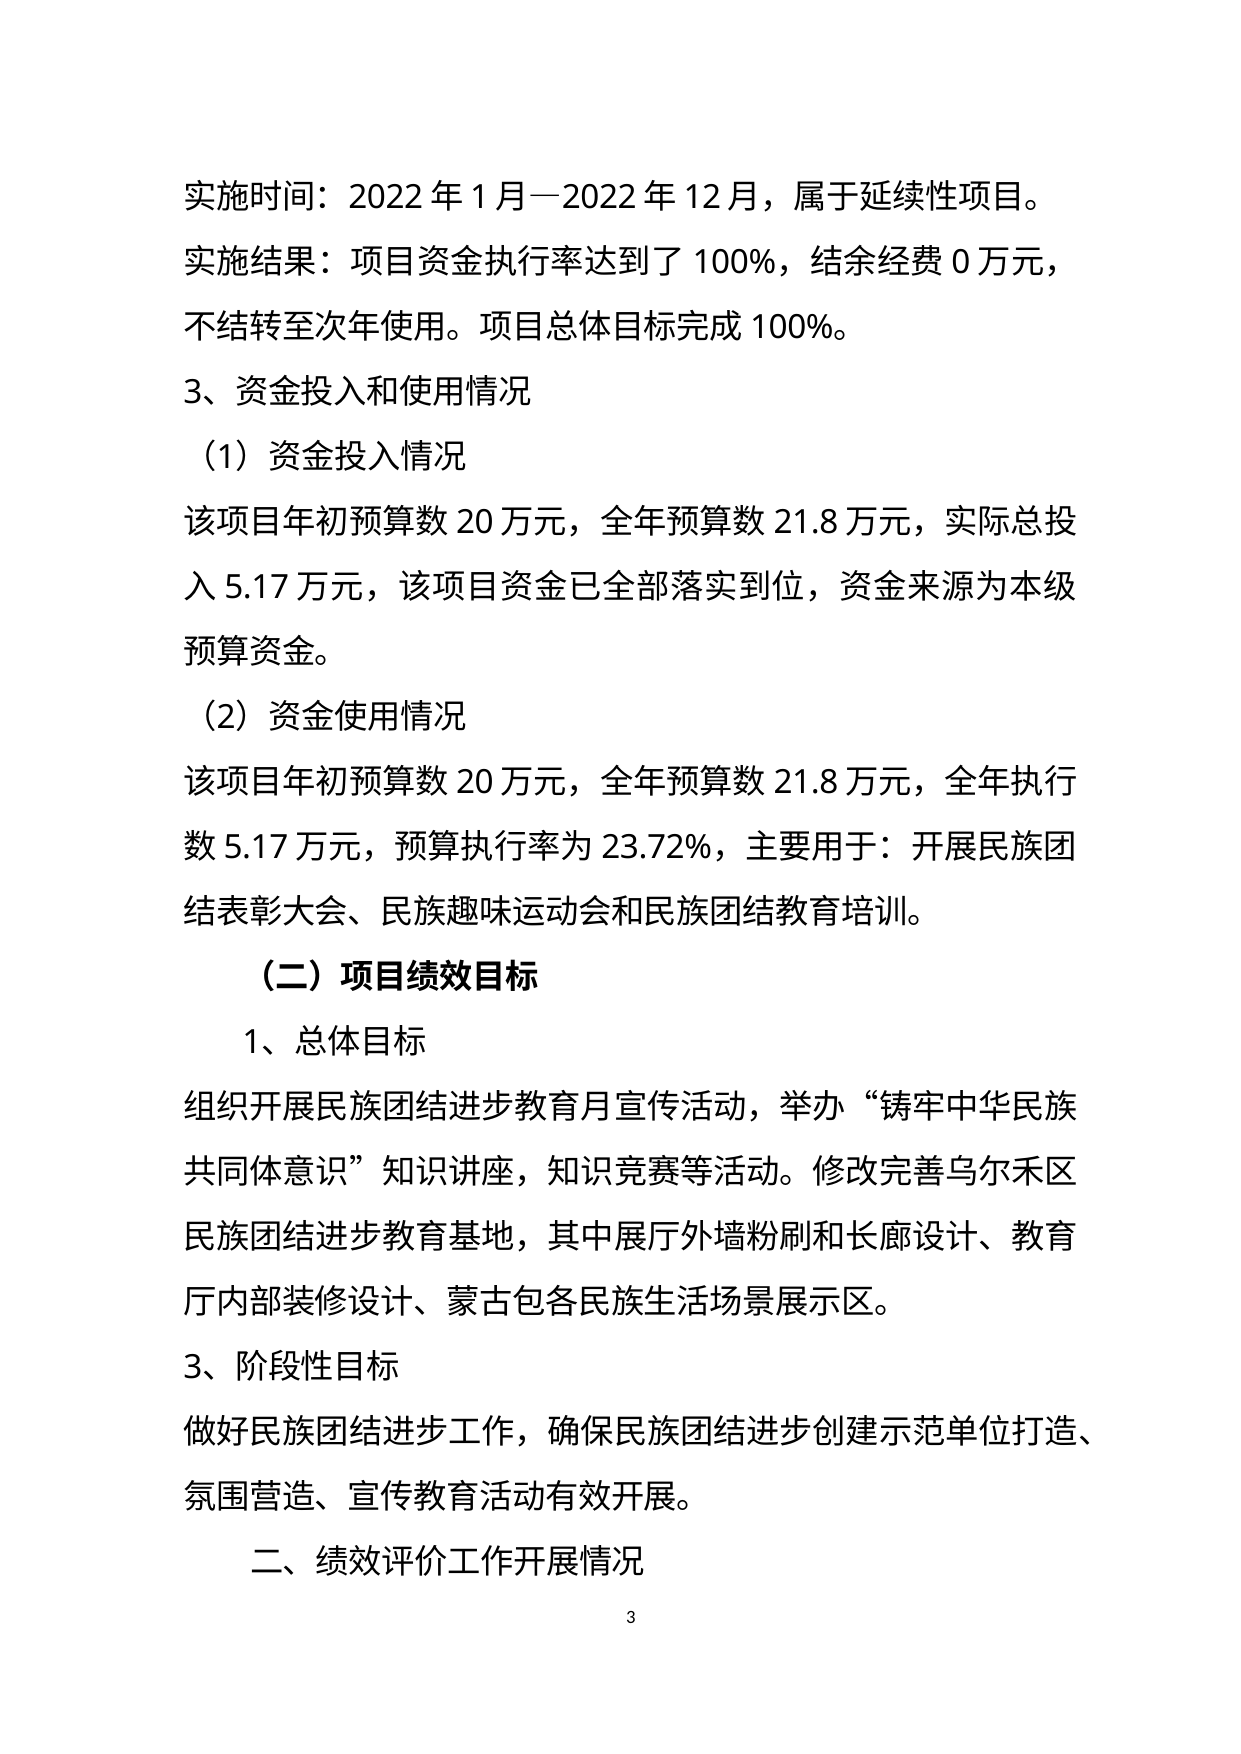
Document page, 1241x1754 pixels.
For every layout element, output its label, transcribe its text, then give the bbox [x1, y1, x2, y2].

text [183, 162, 1078, 942]
text （二）项目绩效目标 [183, 942, 1078, 1007]
text 二、绩效评价工作开展情况 [183, 1527, 1078, 1592]
text 1、总体目标 组织开展民族团结进步教育月宣传活动，举办“铸牢中华民族共同体意识”知识讲座，知识竞赛等活动。修改完善乌尔禾区民族团结进步教育基地，其中展厅外墙粉刷和长廊设计、教育厅内部装修设计、蒙古包各民族生活场景展示区。 3、阶段性目标 做好民族团结进步工作，确保民族团结进步创建示范单位打造、氛围营造、宣传教育活动有效开展。 [183, 1007, 1078, 1527]
